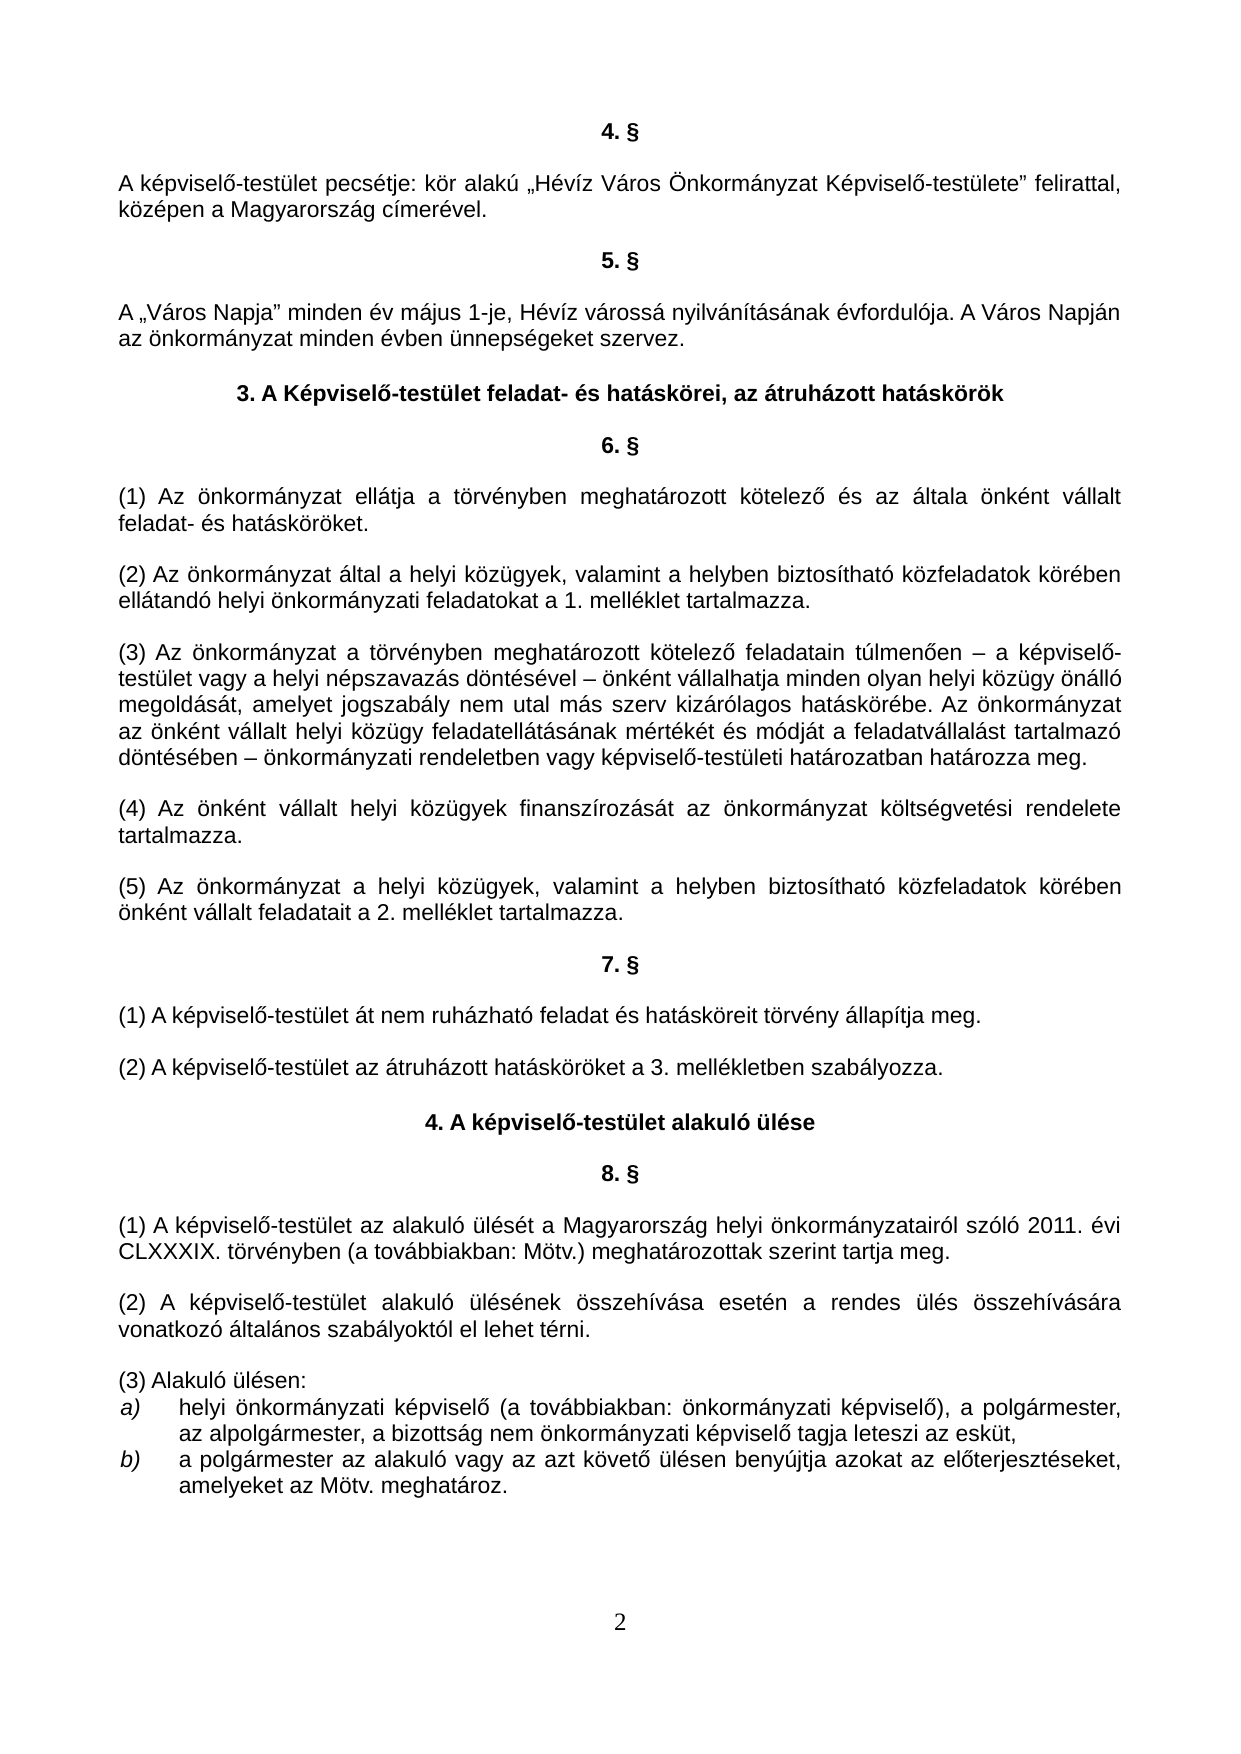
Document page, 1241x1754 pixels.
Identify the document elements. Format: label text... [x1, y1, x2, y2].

text (1) A képviselő-testület át nem ruházható feladat és hatásköreit törvény állapítja meg. [118, 1002, 1122, 1028]
text (4) Az önként vállalt helyi közügyek finanszírozását az önkormányzat költségvetési rendelete tartalmazza. [118, 795, 1122, 848]
text b) a polgármester az alakuló vagy az azt követő ülésen benyújtja azokat az előterjesztéseket, amelyeket az Mötv. meghatároz. [120, 1446, 1122, 1499]
text 3. A Képviselő-testület feladat- és hatáskörei, az átruházott hatáskörök [118, 380, 1122, 407]
text (2) A képviselő-testület az átruházott hatásköröket a 3. mellékletben szabályozza. [118, 1053, 1122, 1080]
text A „Város Napja” minden év május 1-je, Hévíz várossá nyilvánításának évfordulója. A Város Napján az önkormányzat minden évben ünnepségeket szervez. [118, 298, 1122, 351]
text (3) Az önkormányzat a törvényben meghatározott kötelező feladatain túlmenően – a képviselő-testület vagy a helyi népszavazás döntésével – önként vállalhatja minden olyan helyi közügy önálló megoldását, amelyet jogszabály nem utal más szerv kizárólagos hatáskörébe. Az önkormányzat az önként vállalt helyi közügy feladatellátásának mértékét és módját a feladatvállalást tartalmazó döntésében – önkormányzati rendeletben vagy képviselő-testületi határozatban határozza meg. [118, 638, 1122, 770]
text 5. § [118, 247, 1122, 273]
text (2) A képviselő-testület alakuló ülésének összehívása esetén a rendes ülés összehívására vonatkozó általános szabályoktól el lehet térni. [118, 1289, 1122, 1342]
text 8. § [118, 1160, 1122, 1187]
text (5) Az önkormányzat a helyi közügyek, valamint a helyben biztosítható közfeladatok körében önként vállalt feladatait a 2. melléklet tartalmazza. [118, 873, 1122, 926]
text (3) Alakuló ülésen: [118, 1367, 1122, 1393]
text (2) Az önkormányzat által a helyi közügyek, valamint a helyben biztosítható közfeladatok körében ellátandó helyi önkormányzati feladatokat a 1. melléklet tartalmazza. [118, 561, 1122, 613]
text 7. § [118, 951, 1122, 977]
text (1) Az önkormányzat ellátja a törvényben meghatározott kötelező és az általa önként vállalt feladat- és hatásköröket. [118, 483, 1122, 536]
text A képviselő-testület pecsétje: kör alakú „Hévíz Város Önkormányzat Képviselő-testülete” felirattal, középen a Magyarország címerével. [118, 169, 1122, 222]
text (1) A képviselő-testület az alakuló ülését a Magyarország helyi önkormányzatairól szóló 2011. évi CLXXXIX. törvényben (a továbbiakban: Mötv.) meghatározottak szerint tartja meg. [118, 1212, 1122, 1264]
text a) helyi önkormányzati képviselő (a továbbiakban: önkormányzati képviselő), a polgármester, az alpolgármester, a bizottság nem önkormányzati képviselő tagja leteszi az esküt, [120, 1393, 1122, 1446]
text 6. § [118, 432, 1122, 458]
text 4. A képviselő-testület alakuló ülése [118, 1109, 1122, 1135]
text 4. § [118, 118, 1122, 144]
